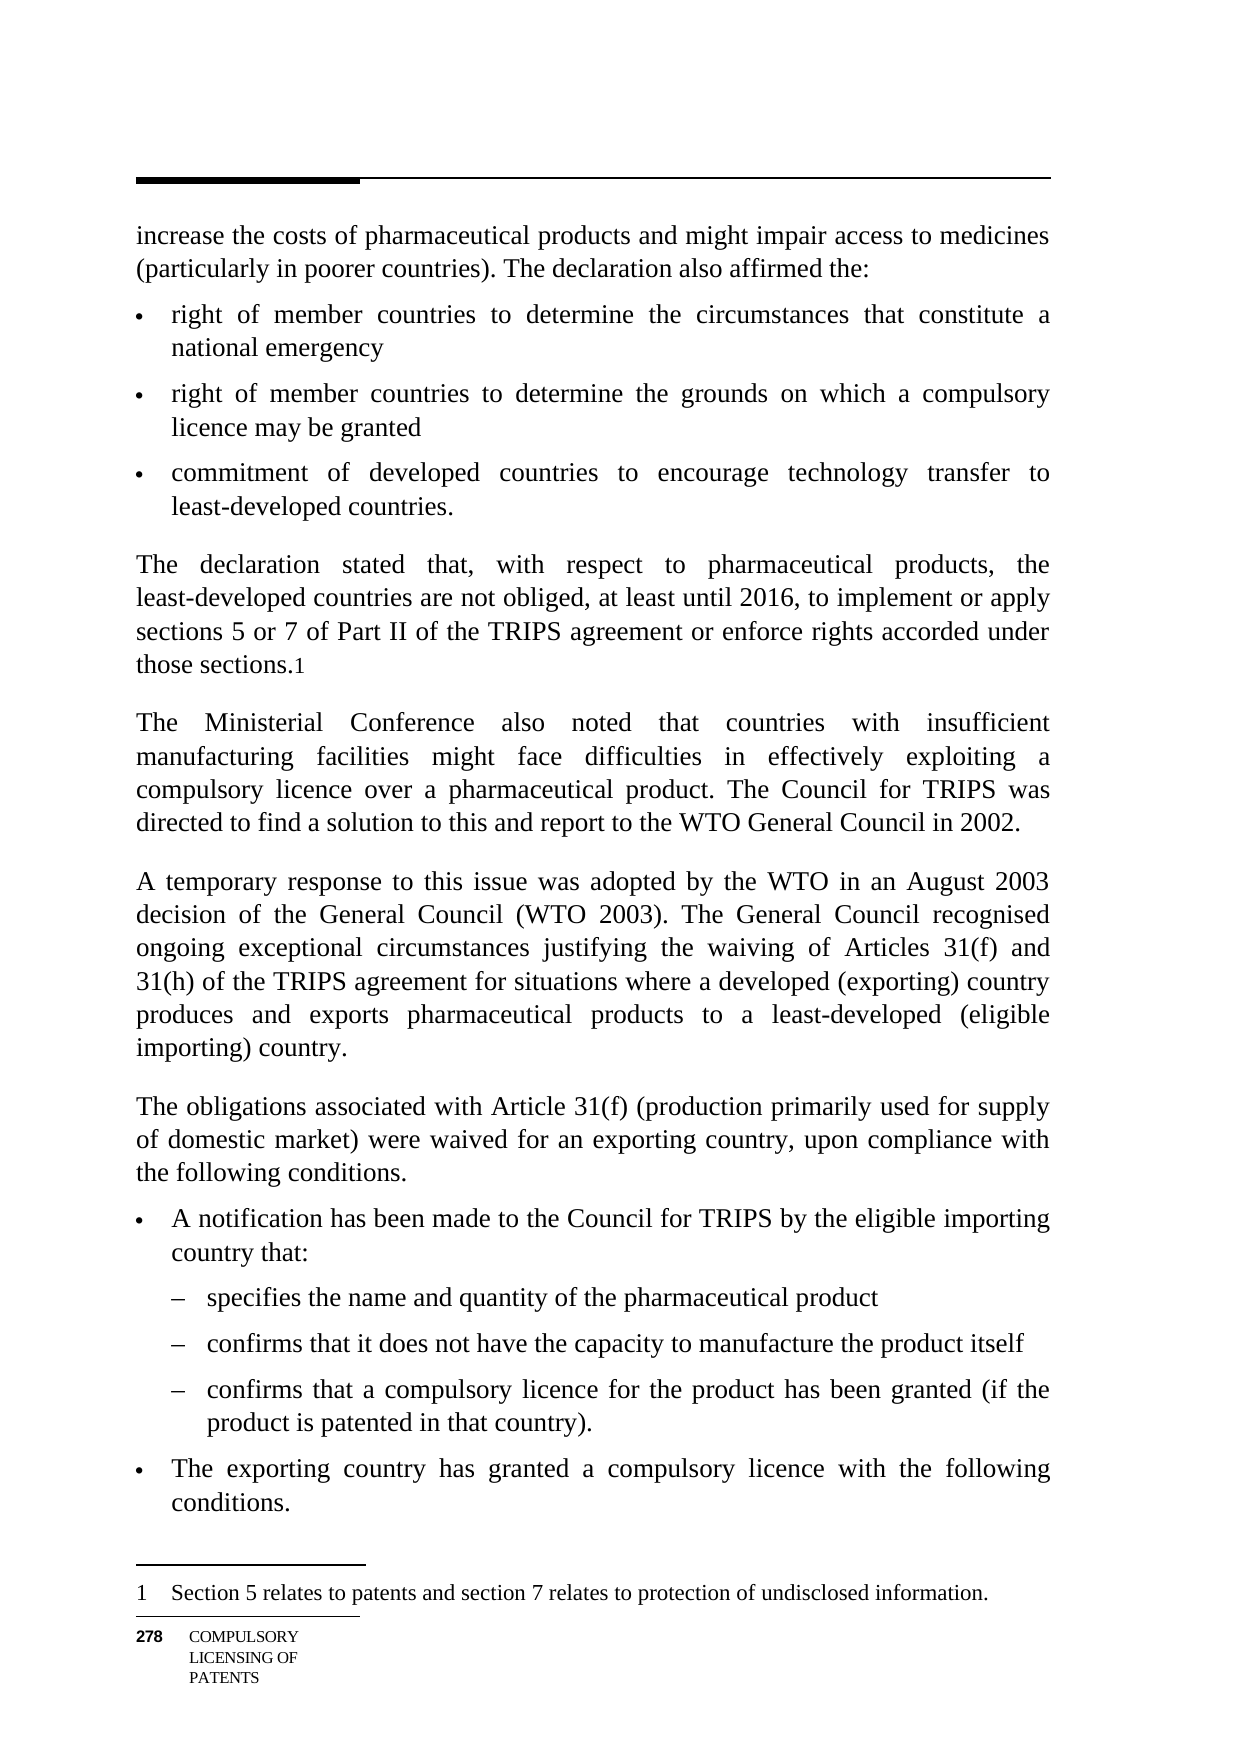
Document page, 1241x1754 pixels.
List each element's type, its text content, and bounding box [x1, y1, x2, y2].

list The exporting country has granted a compulsory licence with the following conditions. [136, 1450, 1051, 1517]
text The obligations associated with Article 31(f) (production primarily used for supply of domestic market) were waived for an exporting country, upon compliance with the following conditions. [136, 1088, 1051, 1188]
list confirms that a compulsory licence for the product has been granted (if the product is patented in that country). [171, 1371, 1051, 1438]
text The Ministerial Conference also noted that countries with insufficient manufacturing facilities might face difficulties in effectively exploiting a compulsory licence over a pharmaceutical product. The Council for TRIPS was directed to find a solution to this and report to the WTO General Council in 2002. [136, 704, 1051, 838]
list commitment of developed countries to encourage technology transfer to least-developed countries. [136, 454, 1051, 521]
list right of member countries to determine the circumstances that constitute a national emergency [136, 296, 1051, 363]
text The declaration stated that, with respect to pharmaceutical products, the least-developed countries are not obliged, at least until 2016, to implement or apply sections 5 or 7 of Part II of the TRIPS agreement or enforce rights accorded under those sections. [136, 546, 1051, 679]
list specifies the name and quantity of the pharmaceutical product [171, 1279, 1051, 1313]
list right of member countries to determine the grounds on which a compulsory licence may be granted [136, 375, 1051, 442]
text A temporary response to this issue was adopted by the WTO in an August 2003 decision of the General Council (WTO 2003). The General Council recognised ongoing exceptional circumstances justifying the waiving of Articles 31(f) and 31(h) of the TRIPS agreement for situations where a developed (exporting) country produces and exports pharmaceutical products to a least-developed (eligible importing) country. [136, 863, 1051, 1063]
list confirms that it does not have the capacity to manufacture the product itself [171, 1325, 1051, 1358]
list A notification has been made to the Council for TRIPS by the eligible importing country that: [136, 1200, 1051, 1267]
